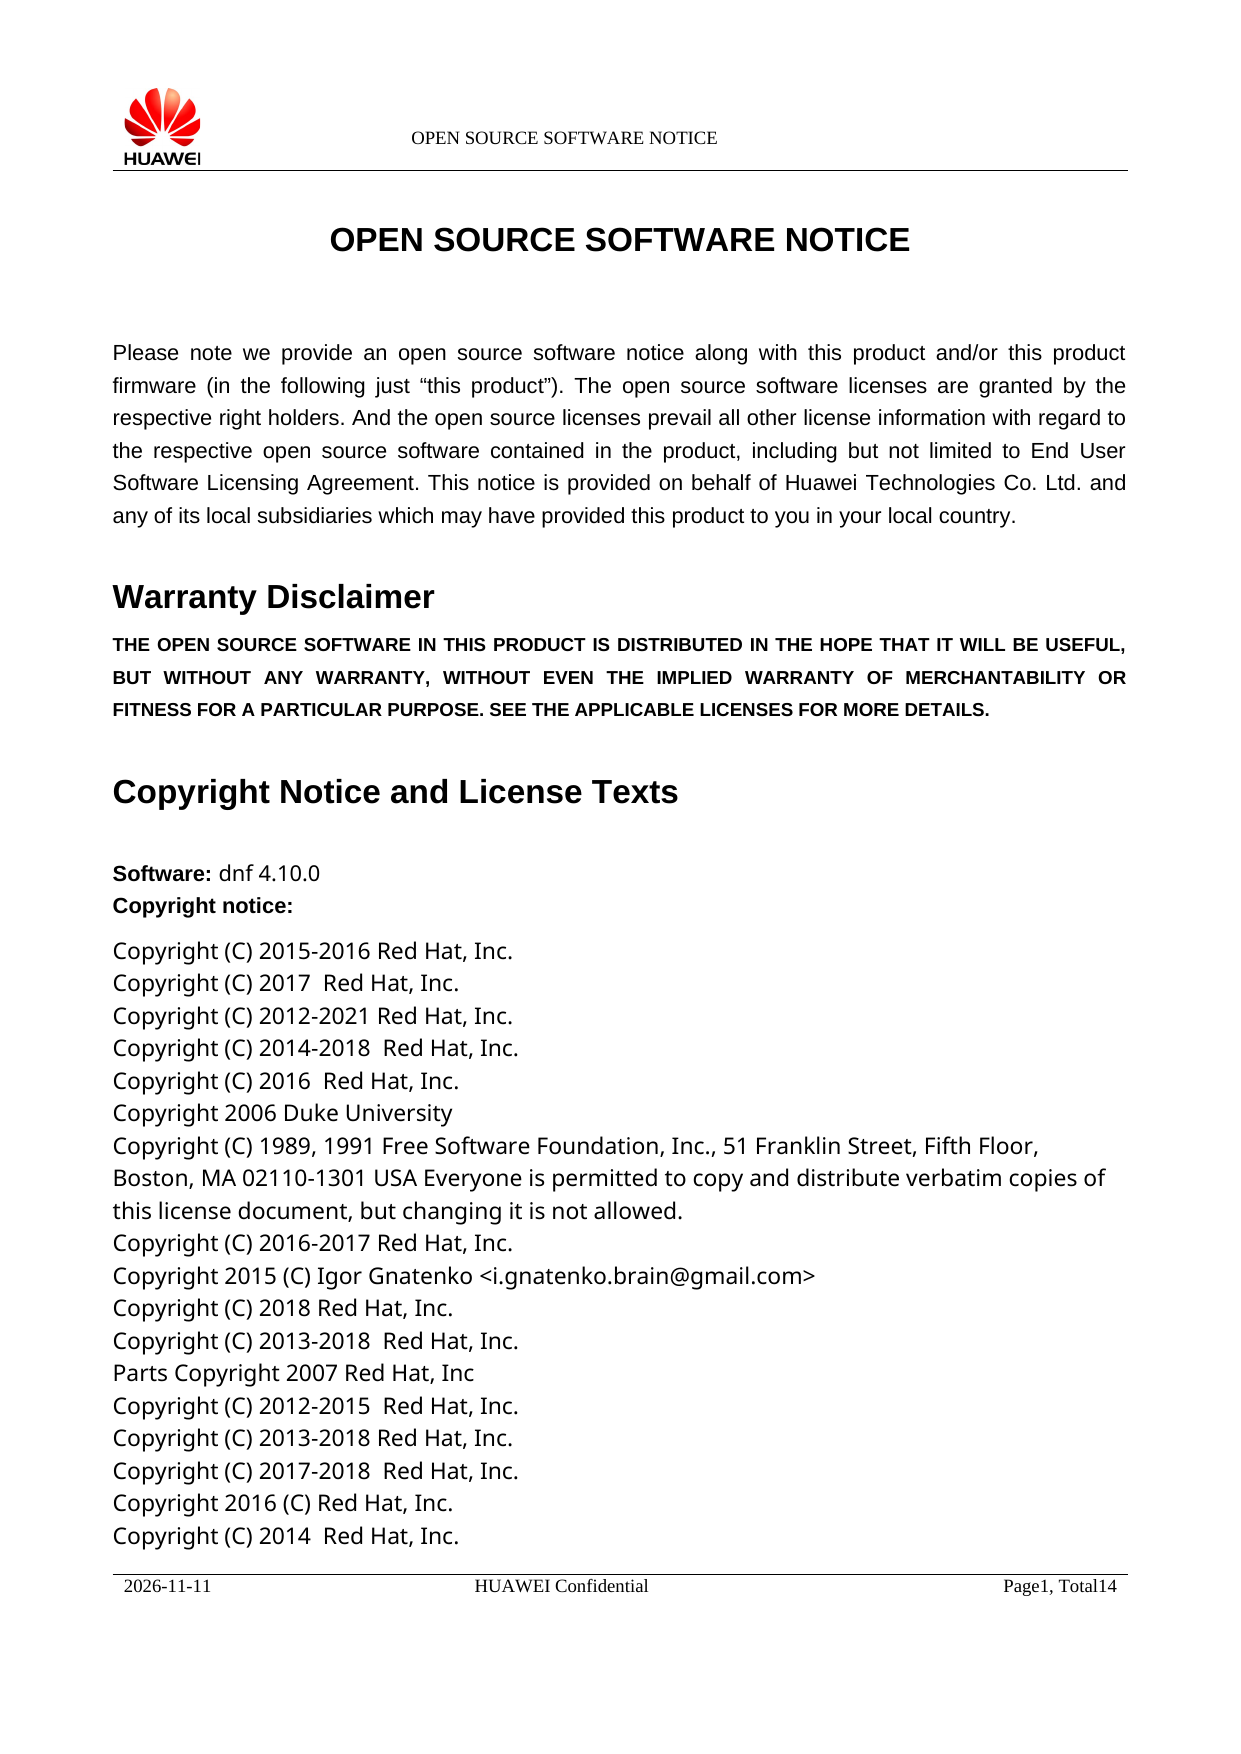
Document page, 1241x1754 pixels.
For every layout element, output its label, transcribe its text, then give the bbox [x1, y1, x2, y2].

text OPEN SOURCE SOFTWARE NOTICE [112, 206, 1128, 271]
text The open source software in this product is distributed in the hope that it will be useful, but WITHOUT ANY WARRANTY, without even the implied warranty of MERCHANTABILITY or FITNESS FOR A PARTICULAR PURPOSE. See the applicable licenses for more details. [112, 629, 1128, 726]
picture [124, 88, 201, 165]
text Copyright Notice and License Texts [112, 759, 1128, 824]
text Warranty Disclaimer [112, 564, 1128, 629]
text Copyright notice: [112, 889, 1128, 921]
text Please note we provide an open source software notice along with this product and/or this product firmware (in the following just “this product”). The open source software licenses are granted by the respective right holders. And the open source licenses prevail all other license information with regard to the respective open source software contained in the product, including but not limited to End User Software Licensing Agreement. This notice is provided on behalf of Huawei Technologies Co. Ltd. and any of its local subsidiaries which may have provided this product to you in your local country. [112, 336, 1128, 531]
title Software: dnf 4.10.0 [112, 856, 1128, 889]
